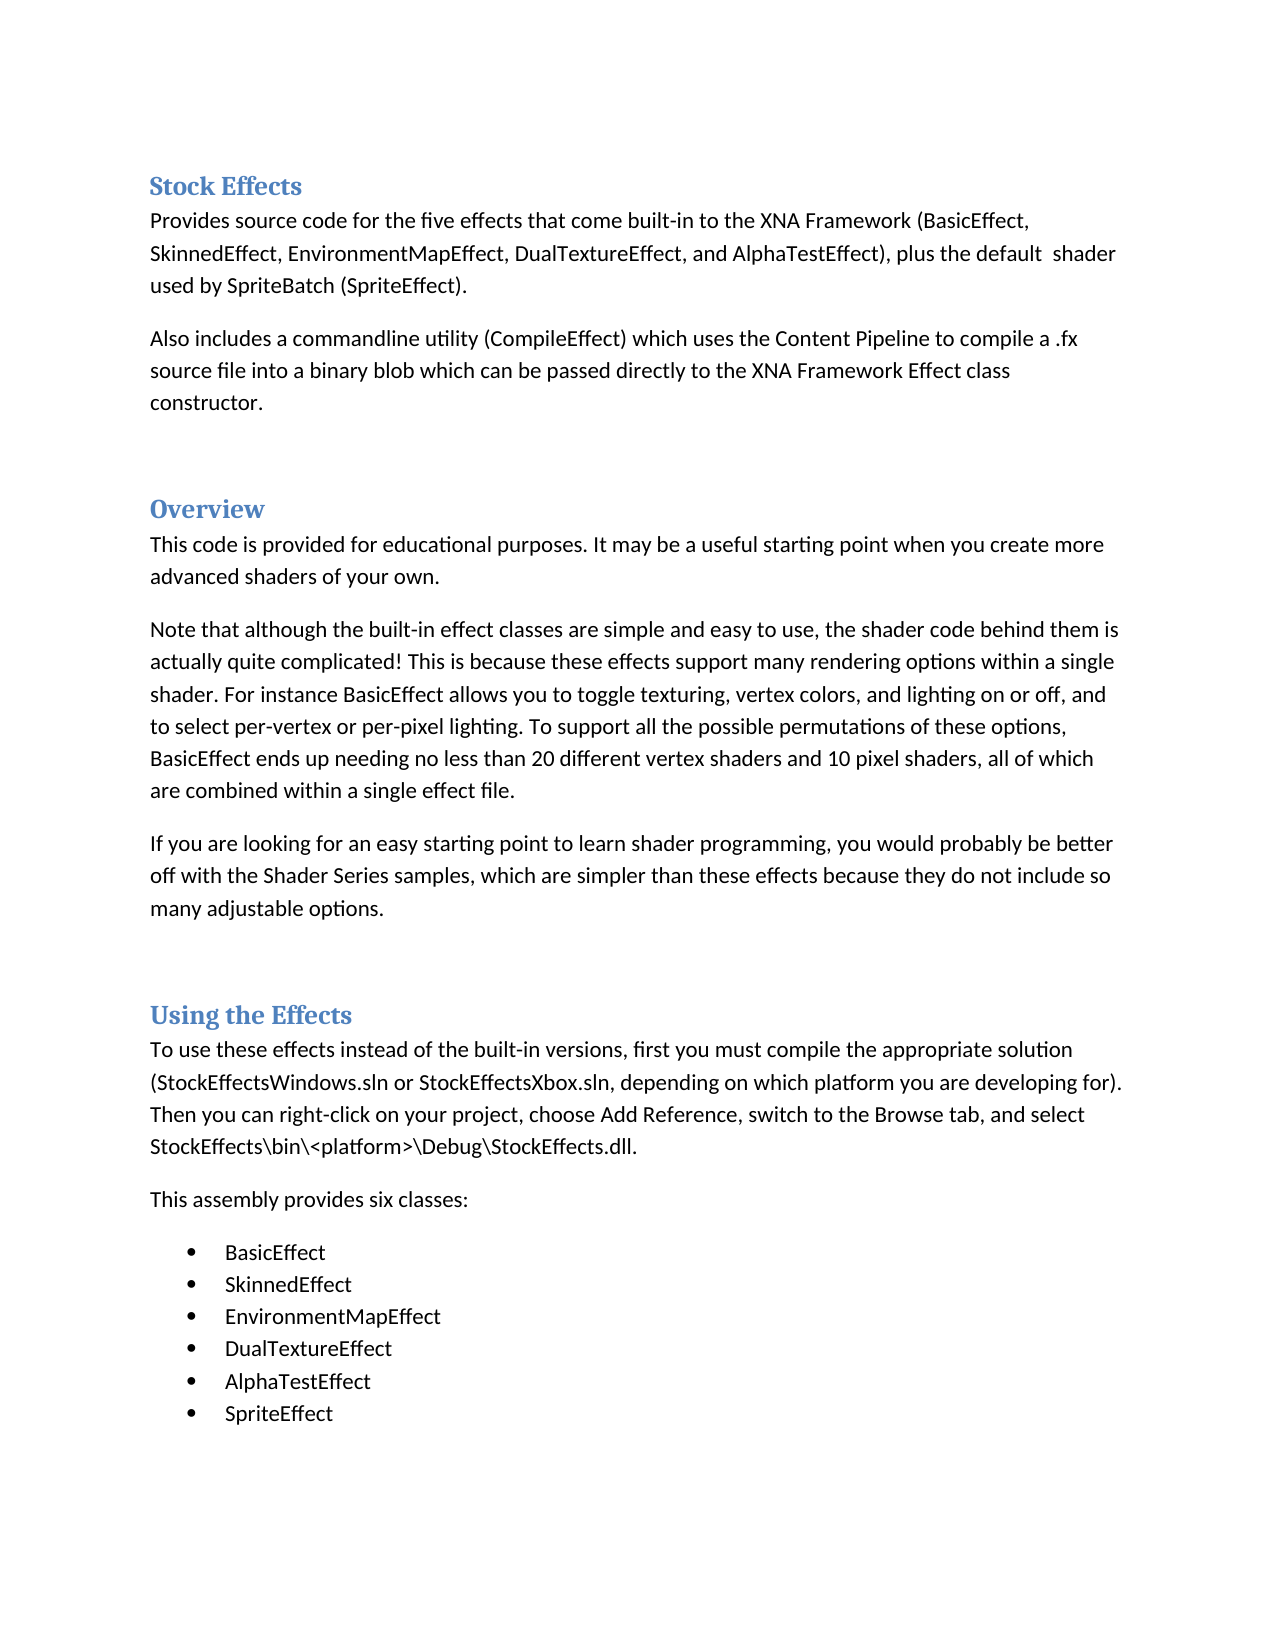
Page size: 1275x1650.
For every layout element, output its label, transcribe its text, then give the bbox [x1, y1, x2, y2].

text If you are looking for an easy starting point to learn shader programming, you would probably be better off with the Shader Series samples, which are simpler than these effects because they do not include so many adjustable options. [150, 829, 1125, 922]
text Provides source code for the five effects that come built-in to the XNA Framework (BasicEffect, SkinnedEffect, EnvironmentMapEffect, DualTextureEffect, and AlphaTestEffect), plus the default shader used by SpriteBatch (SpriteEffect). [150, 207, 1125, 299]
list SpriteEffect [187, 1399, 1125, 1427]
list AlphaTestEffect [187, 1367, 1125, 1395]
subtitle Using the Effects [150, 1000, 1125, 1031]
subtitle Stock Effects [150, 171, 1125, 202]
list SkinnedEffect [187, 1270, 1125, 1298]
text This code is provided for educational purposes. It may be a useful starting point when you create more advanced shaders of your own. [150, 530, 1125, 590]
text Also includes a commandline utility (CompileEffect) which uses the Content Pipeline to compile a .fx source file into a binary blob which can be passed directly to the XNA Framework Effect class constructor. [150, 324, 1125, 416]
text This assembly provides six classes: [150, 1185, 1125, 1213]
text Note that although the built-in effect classes are simple and easy to use, the shader code behind them is actually quite complicated! This is because these effects support many rendering options within a single shader. For instance BasicEffect allows you to toggle texturing, vertex colors, and lighting on or off, and to select per-vertex or per-pixel lighting. To support all the possible permutations of these options, BasicEffect ends up needing no less than 20 different vertex shaders and 10 pixel shaders, all of which are combined within a single effect file. [150, 615, 1125, 804]
list DualTextureEffect [187, 1334, 1125, 1363]
list BasicEffect [187, 1238, 1125, 1266]
text To use these effects instead of the built-in versions, first you must compile the appropriate solution (StockEffectsWindows.sln or StockEffectsXbox.sln, depending on which platform you are developing for). Then you can right-click on your project, choose Add Reference, switch to the Browse tab, and select StockEffects\bin\<platform>\Debug\StockEffects.dll. [150, 1035, 1125, 1160]
list EnvironmentMapEffect [187, 1302, 1125, 1330]
subtitle Overview [150, 494, 1125, 526]
